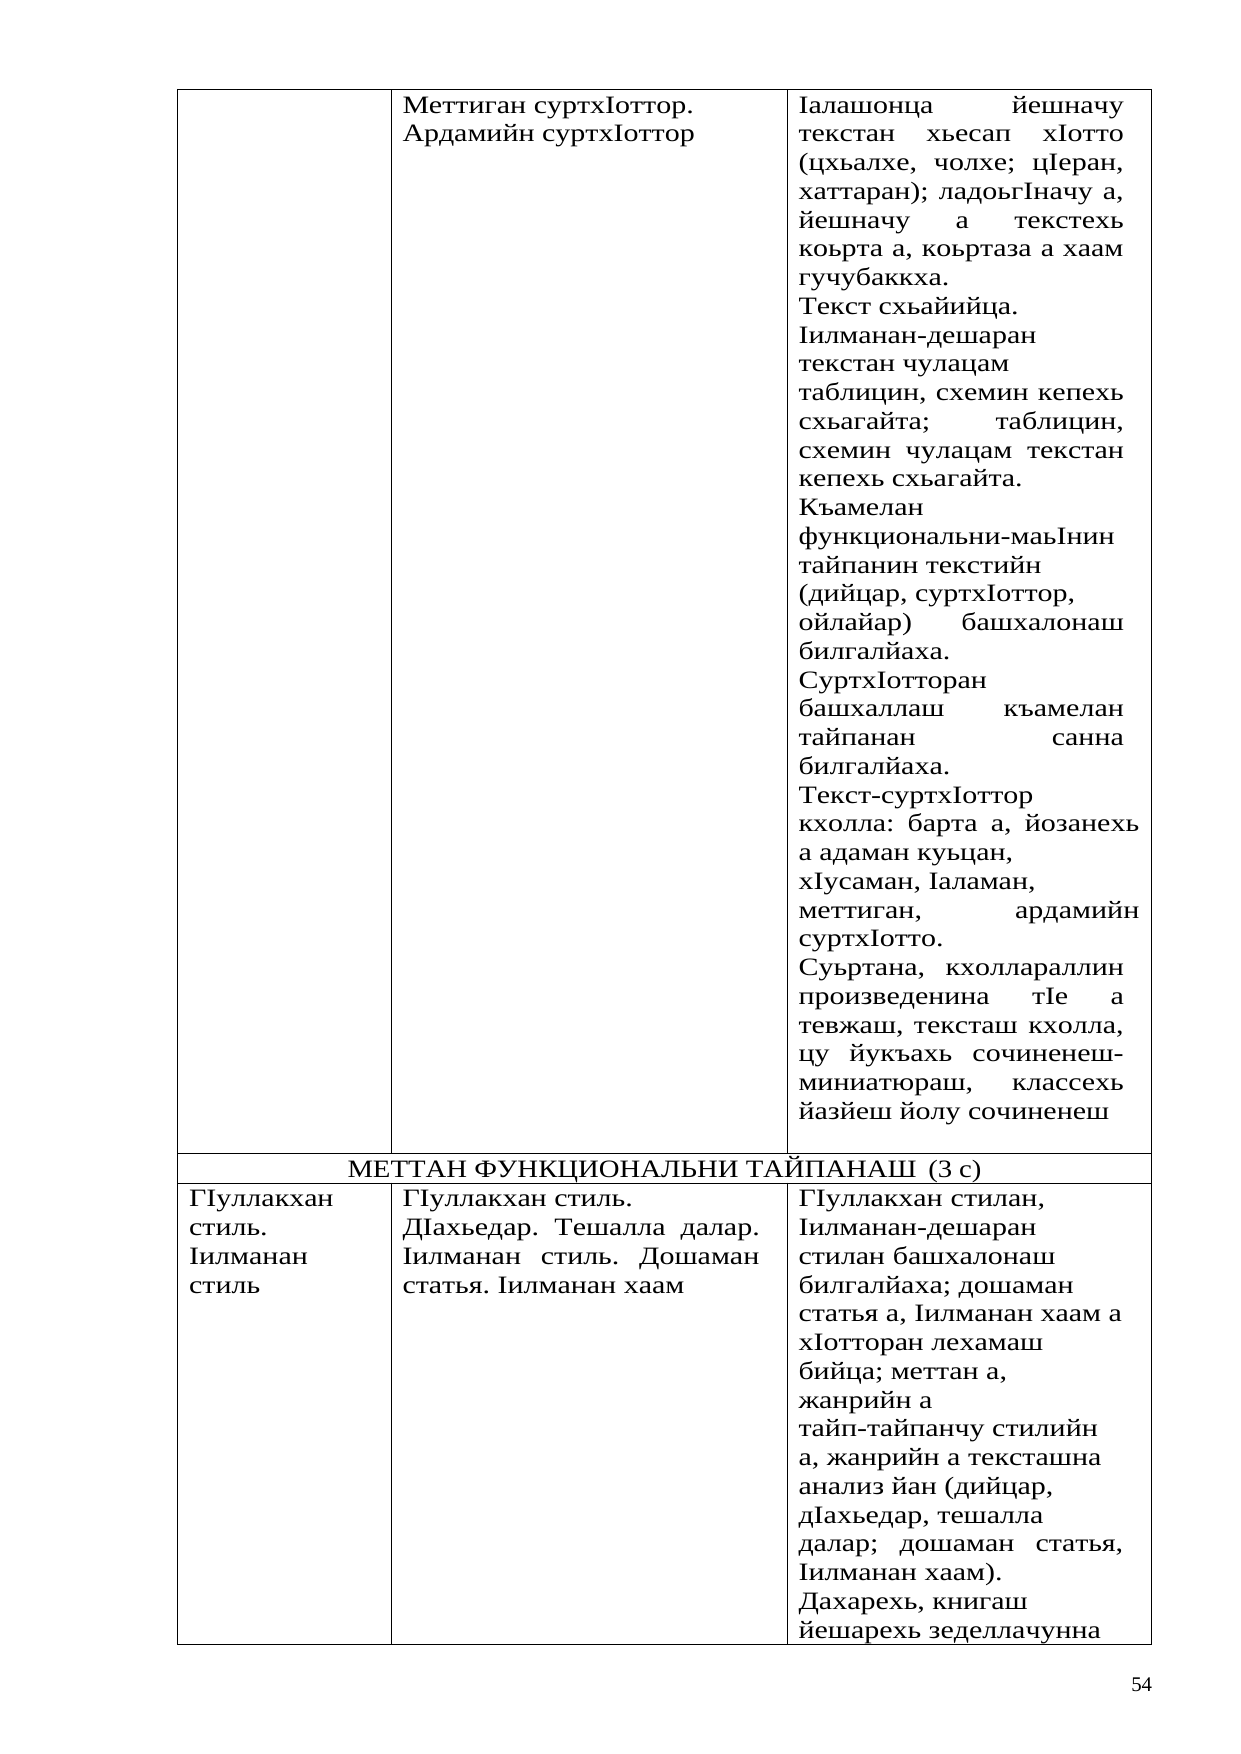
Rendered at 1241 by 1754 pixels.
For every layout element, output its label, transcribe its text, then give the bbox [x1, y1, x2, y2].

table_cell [788, 1184, 1151, 1643]
table_cell МЕТТАН ФУНКЦИОНАЛЬНИ ТАЙПАНАШ (3 с) [178, 1154, 1151, 1182]
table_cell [788, 90, 1151, 1153]
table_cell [392, 1184, 787, 1643]
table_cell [178, 90, 391, 1153]
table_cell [392, 90, 787, 1153]
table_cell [178, 1184, 391, 1643]
